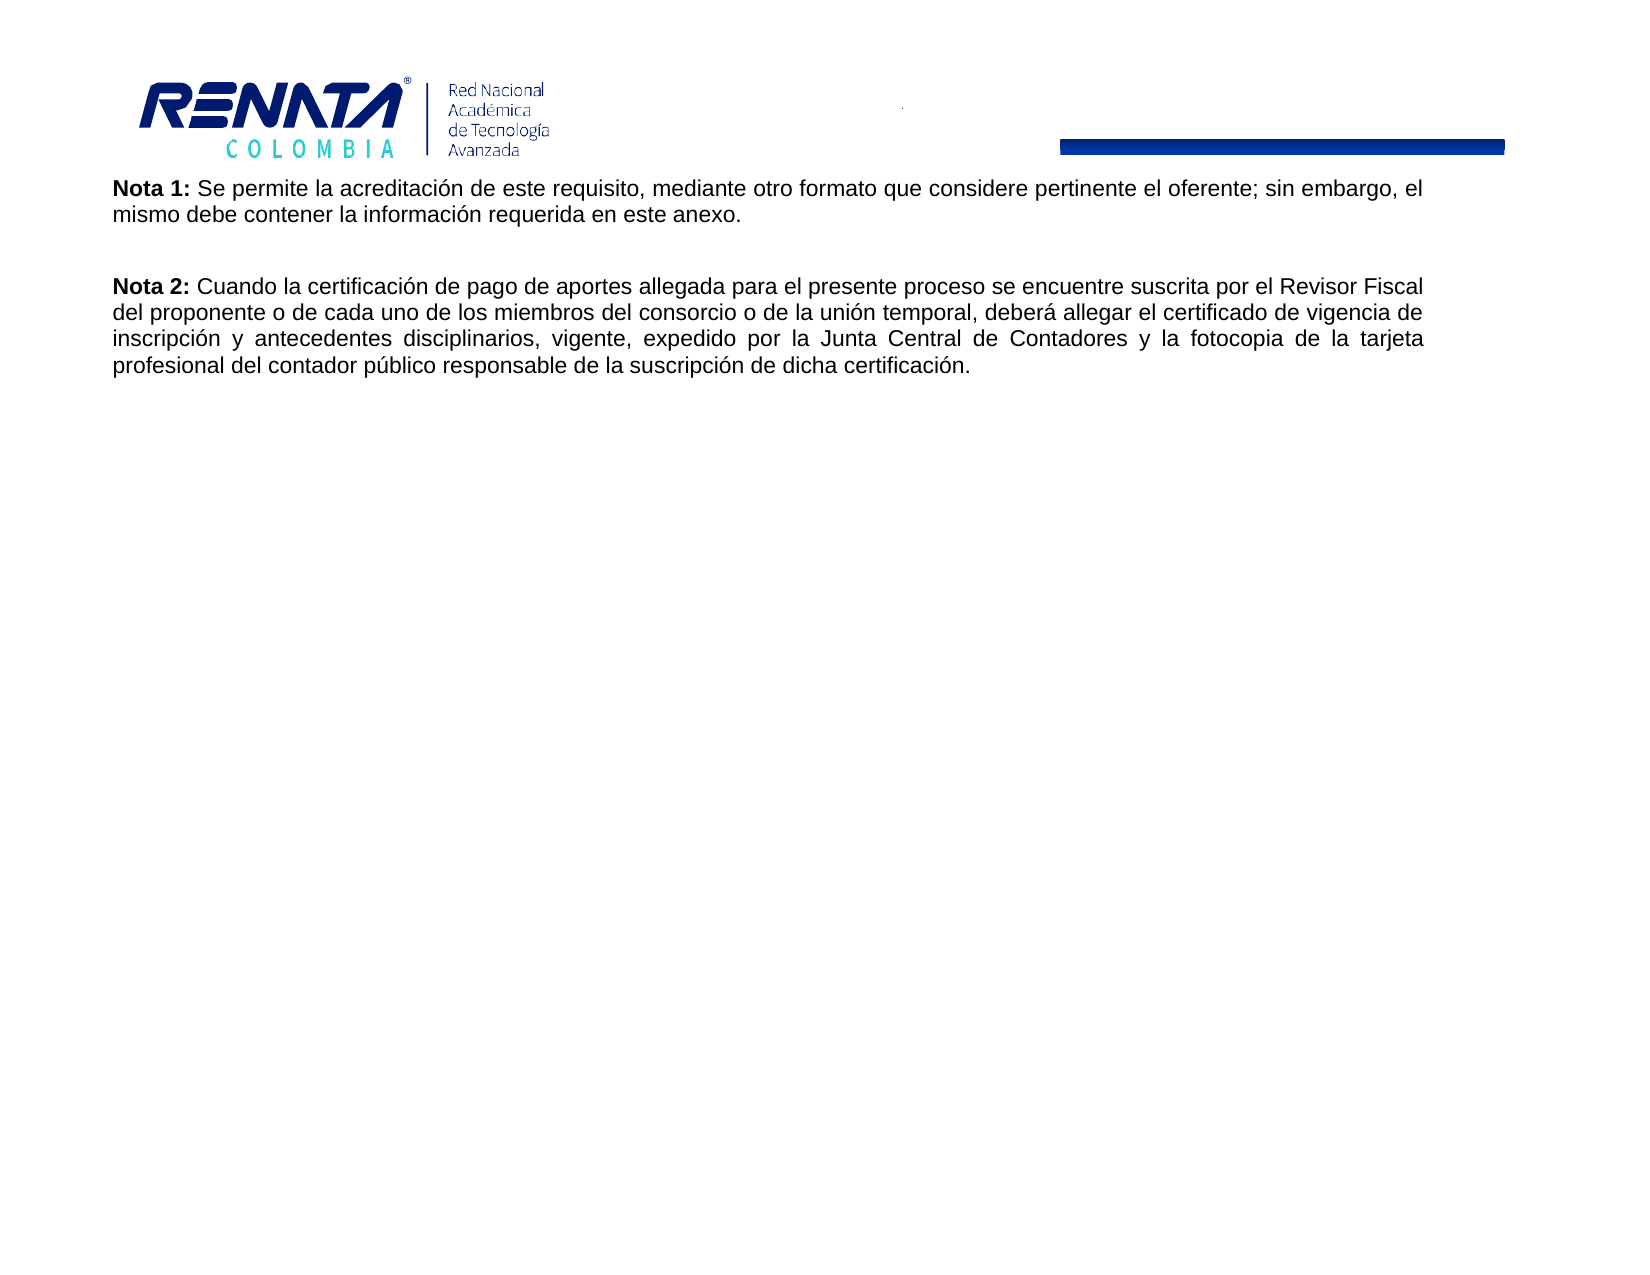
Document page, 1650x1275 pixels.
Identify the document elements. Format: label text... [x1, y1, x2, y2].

picture [198, 82, 237, 94]
picture [188, 116, 228, 128]
text Nota 2: Cuando la certificación de pago de aportes allegada para el presente proceso se encuentre suscrita por el Revisor Fiscal del proponente o de cada uno de los miembros del consorcio o de la unión temporal, deberá allegar el certificado de vigencia de inscripción y antecedentes disciplinarios, vigente, expedido por la Junta Central de Contadores y la fotocopia de la tarjeta profesional del contador público responsable de la suscripción de dicha certificación. [112, 273, 1425, 378]
picture [193, 99, 233, 111]
text Nota 1: Se permite la acreditación de este requisito, mediante otro formato que considere pertinente el oferente; sin embargo, el mismo debe contener la información requerida en este anexo. [112, 175, 1425, 228]
picture [448, 82, 549, 156]
